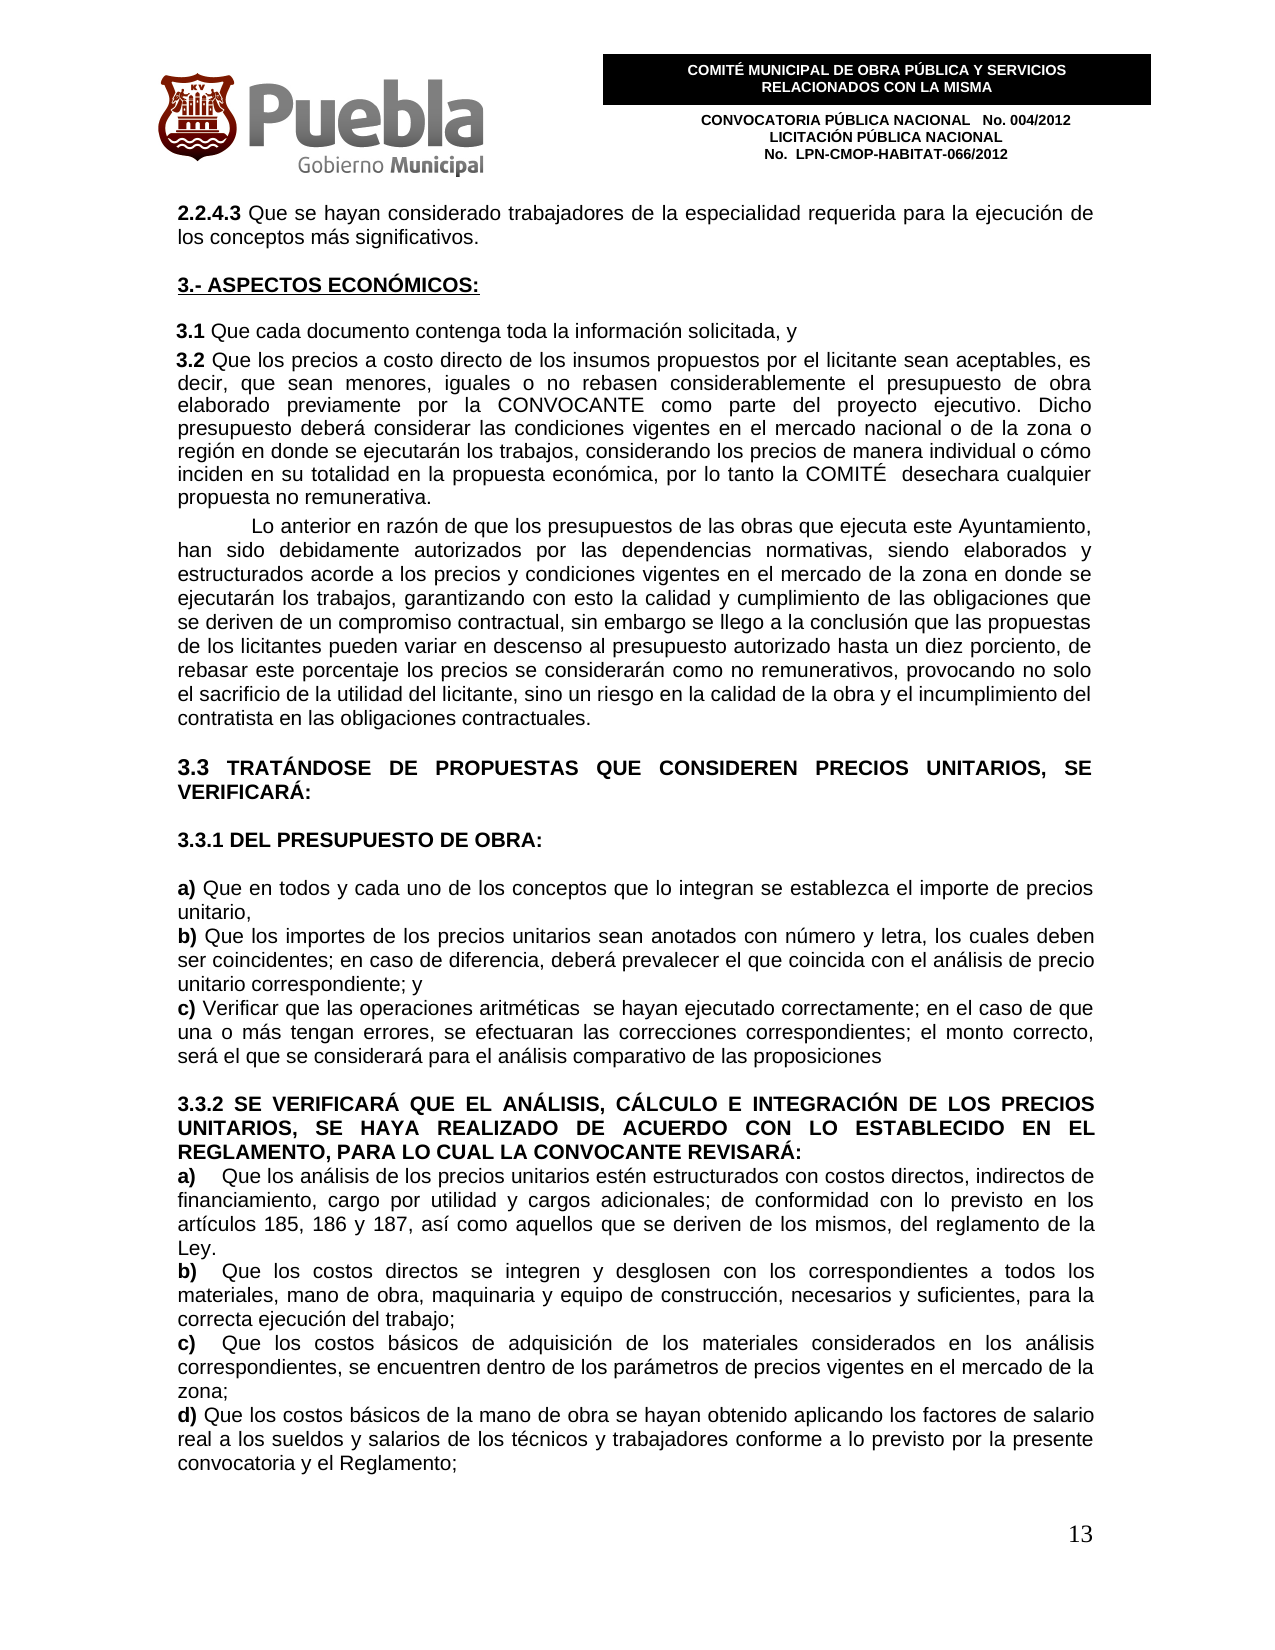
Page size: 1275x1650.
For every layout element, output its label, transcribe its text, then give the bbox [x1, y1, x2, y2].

text a) Que en todos y cada uno de los conceptos que lo integran se establezca el importe de precios unitario, [177, 876, 1096, 924]
text 3.3.2 SE VERIFICARÁ QUE EL ANÁLISIS, CÁLCULO E INTEGRACIÓN DE LOS PRECIOS UNITARIOS, SE HAYA REALIZADO DE ACUERDO CON LO ESTABLECIDO EN EL REGLAMENTO, PARA LO CUAL LA CONVOCANTE REVISARÁ: [177, 1092, 1096, 1163]
text b) Que los importes de los precios unitarios sean anotados con número y letra, los cuales deben ser coincidentes; en caso de diferencia, deberá prevalecer el que coincida con el análisis de precio unitario correspondiente; y [177, 924, 1096, 996]
text 3.2 Que los precios a costo directo de los insumos propuestos por el licitante sean aceptables, es decir, que sean menores, iguales o no rebasen considerablemente el presupuesto de obra elaborado previamente por la CONVOCANTE como parte del proyecto ejecutivo. Dicho presupuesto deberá considerar las condiciones vigentes en el mercado nacional o de la zona o región en donde se ejecutarán los trabajos, considerando los precios de manera individual o cómo inciden en su totalidad en la propuesta económica, por lo tanto la COMITÉ desechara cualquier propuesta no remunerativa. [176, 349, 1093, 509]
text 3.3.1 DEL PRESUPUESTO DE OBRA: [177, 828, 1176, 852]
list Que los costos básicos de adquisición de los materiales considerados en los análisis correspondientes, se encuentren dentro de los parámetros de precios vigentes en el mercado de la zona; [177, 1331, 1096, 1403]
text 2.2.4.3 Que se hayan considerado trabajadores de la especialidad requerida para la ejecución de los conceptos más significativos. [177, 201, 1096, 249]
text c) Verificar que las operaciones aritméticas se hayan ejecutado correctamente; en el caso de que una o más tengan errores, se efectuaran las correcciones correspondientes; el monto correcto, será el que se considerará para el análisis comparativo de las proposiciones [177, 996, 1096, 1068]
list Que los análisis de los precios unitarios estén estructurados con costos directos, indirectos de financiamiento, cargo por utilidad y cargos adicionales; de conformidad con lo previsto en los artículos 185, 186 y 187, así como aquellos que se deriven de los mismos, del reglamento de la Ley. [177, 1163, 1096, 1259]
text d) Que los costos básicos de la mano de obra se hayan obtenido aplicando los factores de salario real a los sueldos y salarios de los técnicos y trabajadores conforme a lo previsto por la presente convocatoria y el Reglamento; [177, 1403, 1096, 1475]
picture [158, 73, 484, 177]
text 3.3 TRATÁNDOSE DE PROPUESTAS QUE CONSIDEREN PRECIOS UNITARIOS, SE VERIFICARÁ: [177, 754, 1093, 804]
text Lo anterior en razón de que los presupuestos de las obras que ejecuta este Ayuntamiento, han sido debidamente autorizados por las dependencias normativas, siendo elaborados y estructurados acorde a los precios y condiciones vigentes en el mercado de la zona en donde se ejecutarán los trabajos, garantizando con esto la calidad y cumplimiento de las obligaciones que se deriven de un compromiso contractual, sin embargo se llego a la conclusión que las propuestas de los licitantes pueden variar en descenso al presupuesto autorizado hasta un diez porciento, de rebasar este porcentaje los precios se considerarán como no remunerativos, provocando no solo el sacrificio de la utilidad del licitante, sino un riesgo en la calidad de la obra y el incumplimiento del contratista en las obligaciones contractuales. [177, 514, 1093, 730]
text 3.1 Que cada documento contenga toda la información solicitada, y [176, 321, 1093, 343]
list Que los costos directos se integren y desglosen con los correspondientes a todos los materiales, mano de obra, maquinaria y equipo de construcción, necesarios y suficientes, para la correcta ejecución del trabajo; [177, 1259, 1096, 1331]
text 3.- ASPECTOS ECONÓMICOS: [177, 273, 1176, 297]
